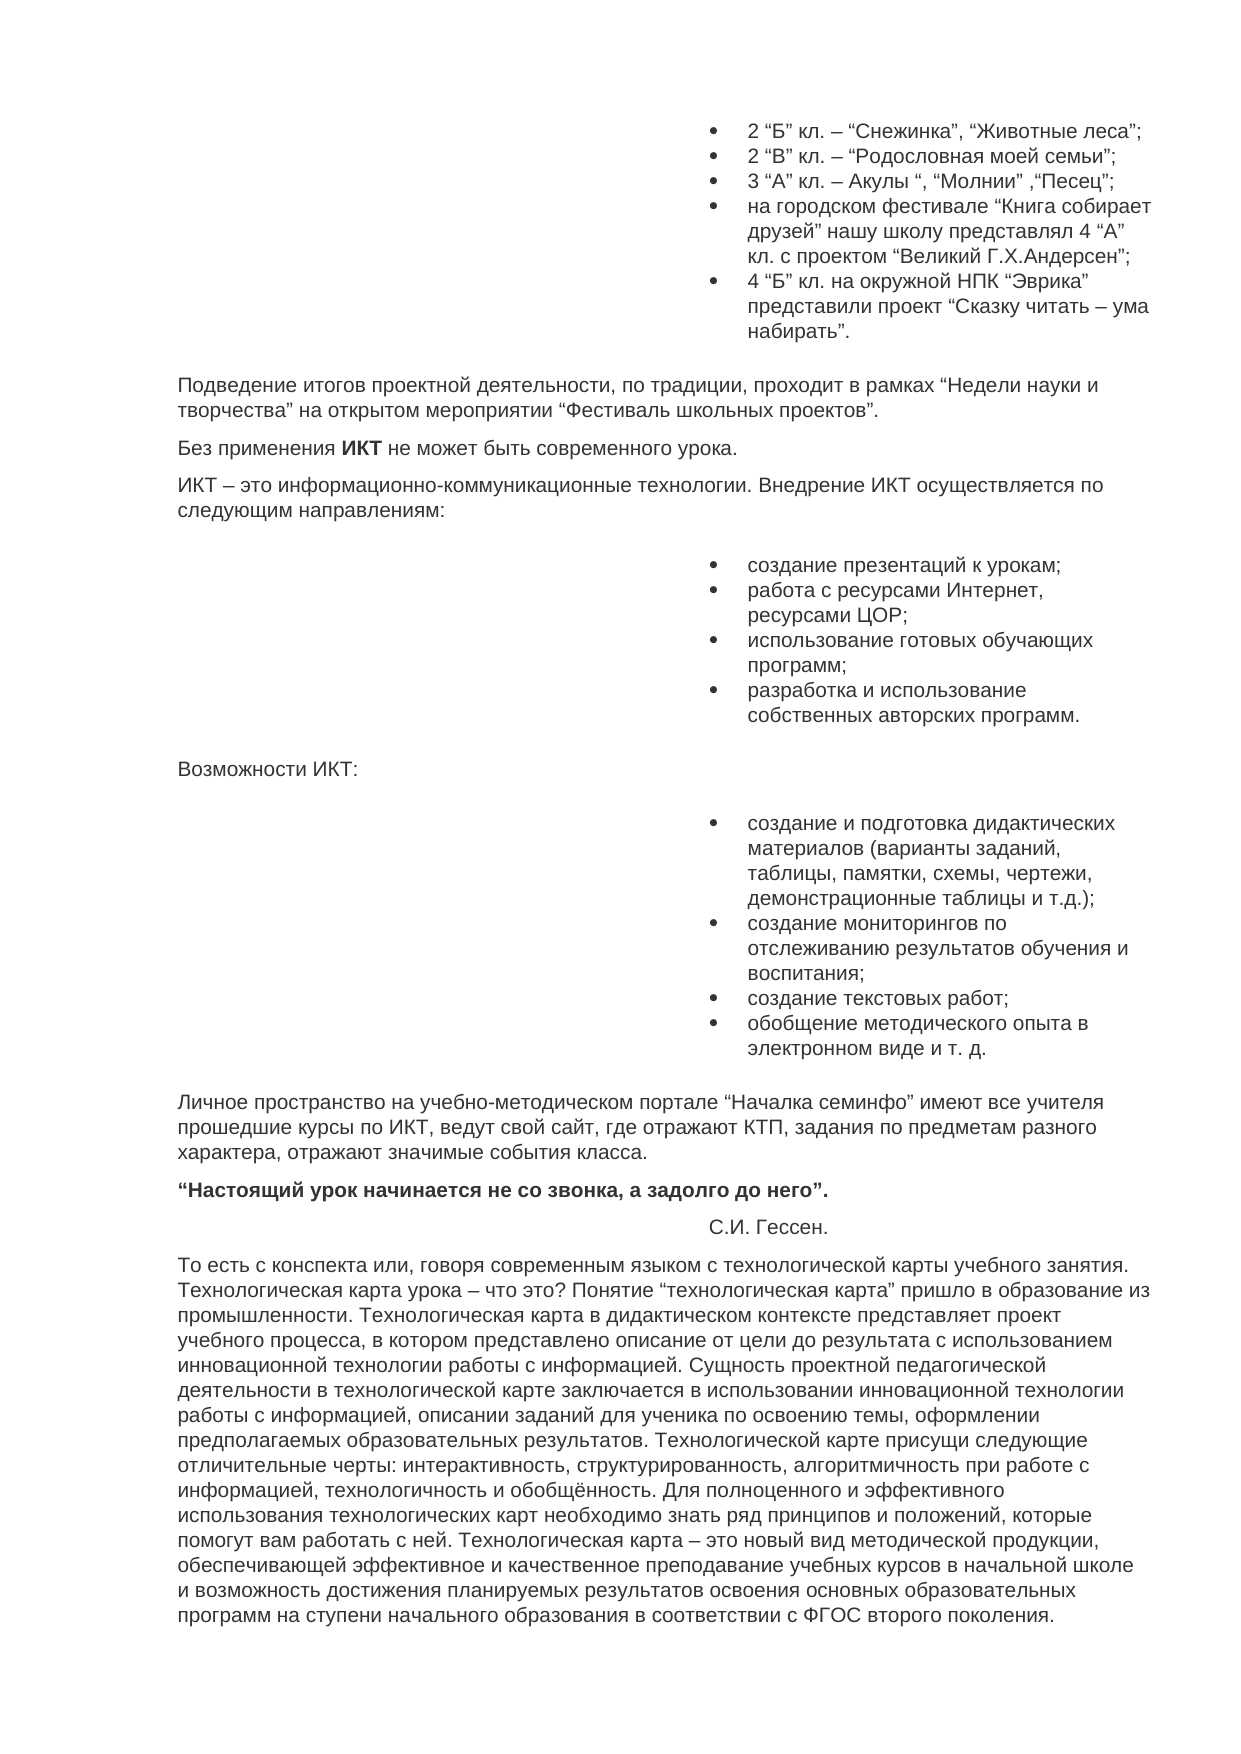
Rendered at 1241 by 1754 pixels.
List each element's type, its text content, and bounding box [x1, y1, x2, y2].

text “Настоящий урок начинается не со звонка, а задолго до него”. [177, 1176, 1152, 1201]
list на городском фестивале “Книга собирает друзей” нашу школу представлял 4 “А” кл. с проектом “Великий Г.Х.Андерсен”; [710, 193, 1152, 268]
list работа с ресурсами Интернет, ресурсами ЦОР; [710, 576, 1152, 626]
list создание мониторингов по отслеживанию результатов обучения и воспитания; [710, 910, 1152, 985]
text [177, 1251, 1152, 1626]
text ИКТ – это информационно-коммуникационные технологии. Внедрение ИКТ осуществляется по следующим направлениям: [177, 472, 1152, 522]
text Подведение итогов проектной деятельности, по традиции, проходит в рамках “Недели науки и творчества” на открытом мероприятии “Фестиваль школьных проектов”. [177, 372, 1152, 422]
list 2 “В” кл. – “Родословная моей семьи”; [710, 143, 1152, 168]
text Возможности ИКТ: [177, 756, 1152, 781]
list 2 “Б” кл. – “Снежинка”, “Животные леса”; [710, 118, 1152, 143]
list создание презентаций к урокам; [710, 551, 1152, 576]
list использование готовых обучающих программ; [710, 626, 1152, 676]
list создание текстовых работ; [710, 985, 1152, 1010]
list создание и подготовка дидактических материалов (варианты заданий, таблицы, памятки, схемы, чертежи, демонстрационные таблицы и т.д.); [710, 810, 1152, 910]
list обобщение методического опыта в электронном виде и т. д. [710, 1010, 1152, 1060]
text С.И. Гессен. [708, 1214, 1152, 1239]
list 4 “Б” кл. на окружной НПК “Эврика” представили проект “Сказку читать – ума набирать”. [710, 268, 1152, 343]
list разработка и использование собственных авторских программ. [710, 676, 1152, 726]
text Без применения ИКТ не может быть современного урока. [177, 435, 1152, 460]
list 3 “А” кл. – Акулы “, “Молнии” ,“Песец”; [710, 168, 1152, 193]
text Личное пространство на учебно-методическом портале “Началка семинфо” имеют все учителя прошедшие курсы по ИКТ, ведут свой сайт, где отражают КТП, задания по предметам разного характера, отражают значимые события класса. [177, 1089, 1152, 1164]
